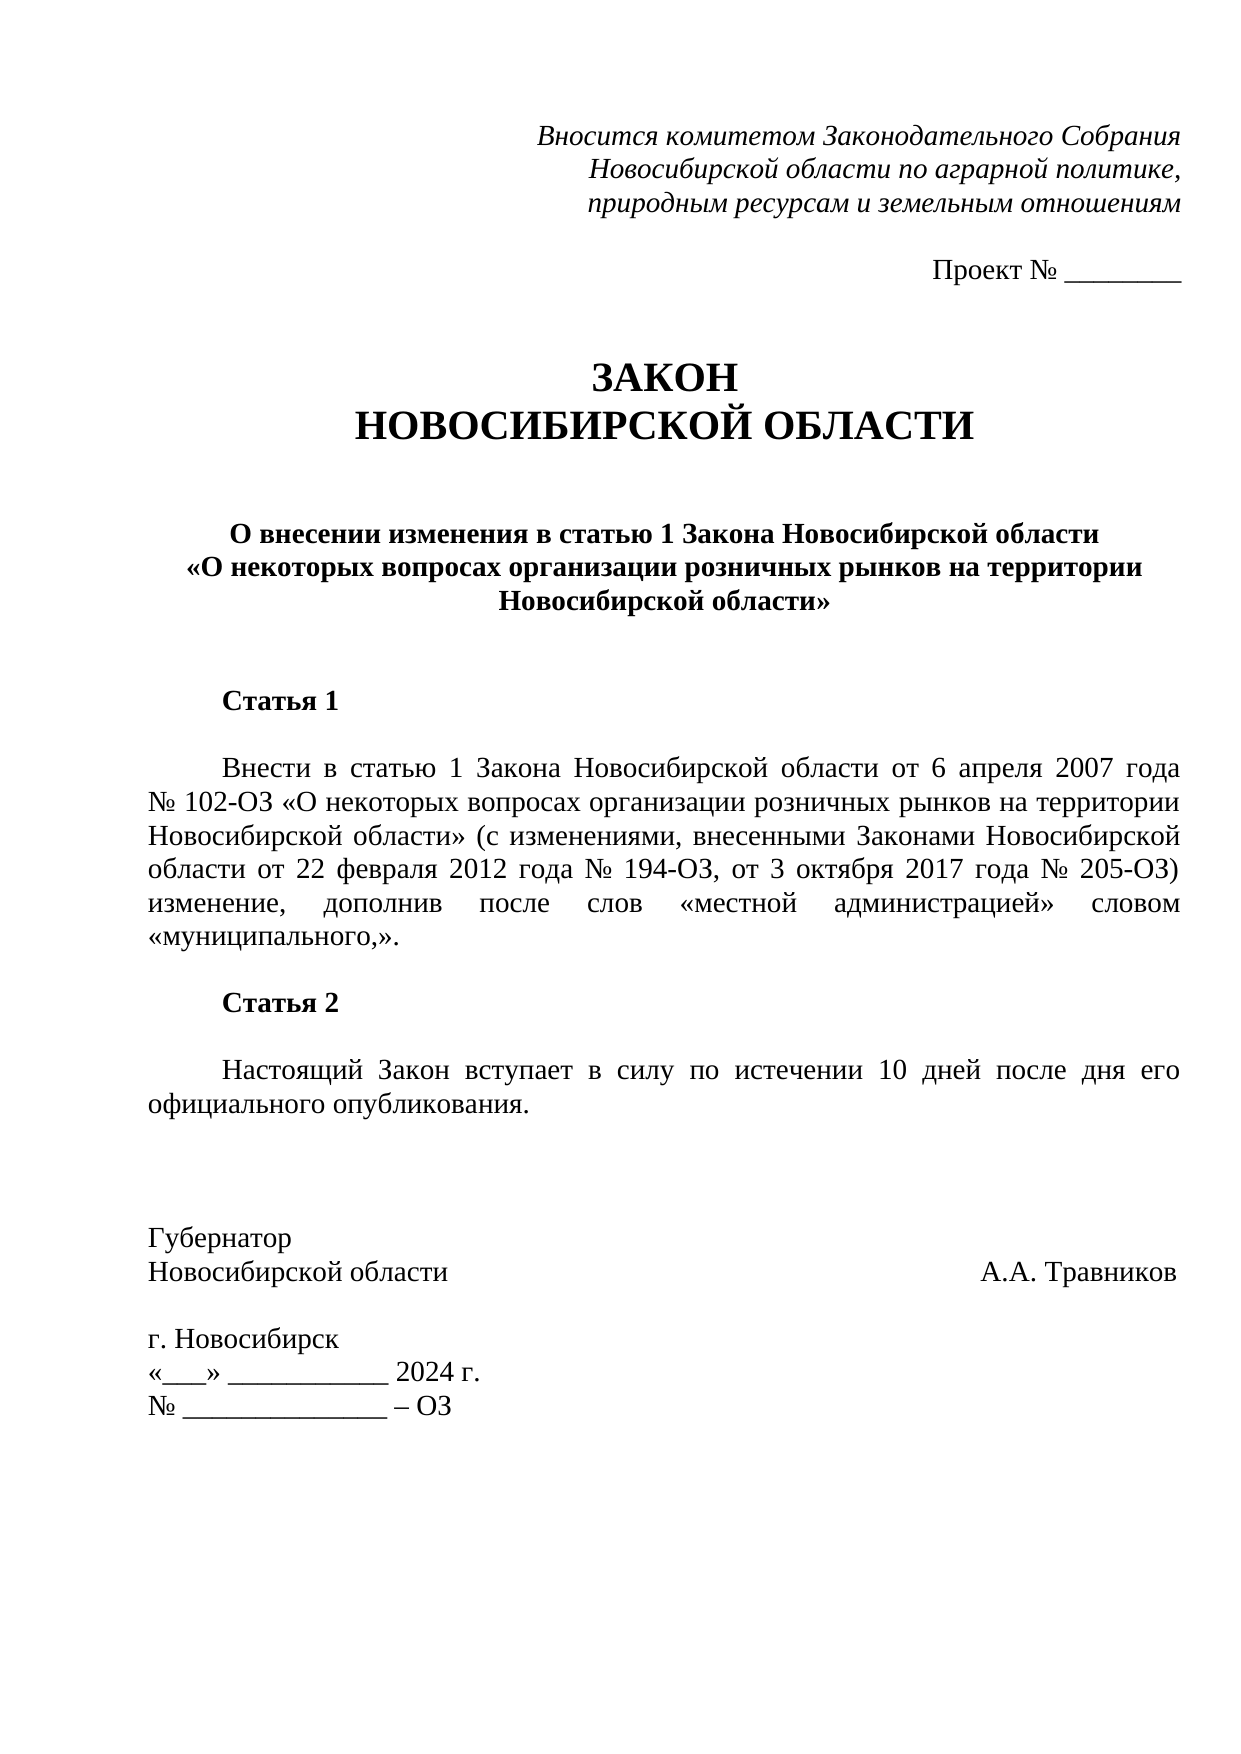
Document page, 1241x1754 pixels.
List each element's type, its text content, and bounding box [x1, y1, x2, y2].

text О внесении изменения в статью 1 Закона Новосибирской области [148, 516, 1181, 549]
text Губернатор [148, 1220, 1181, 1254]
text Вносится комитетом Законодательного Собрания [148, 118, 1181, 152]
text ЗАКОН [148, 353, 1181, 401]
text г. Новосибирск [148, 1321, 1181, 1354]
text «___» ___________ 2024 г. [148, 1354, 1181, 1388]
text «О некоторых вопросах организации розничных рынков на территории Новосибирской области» [148, 549, 1181, 616]
text Статья 1 [148, 683, 1181, 717]
text Новосибирской области по аграрной политике, [148, 152, 1181, 185]
text Проект № ________ [148, 252, 1181, 286]
text Новосибирской области А.А. Травников [148, 1254, 1181, 1287]
text Настоящий Закон вступает в силу по истечении 10 дней после дня его официального опубликования. [148, 1052, 1181, 1119]
list Статья 2 [148, 985, 1181, 1019]
text природным ресурсам и земельным отношениям [148, 185, 1181, 219]
text № ______________ – ОЗ [148, 1388, 1181, 1421]
text Внести в статью 1 Закона Новосибирской области от 6 апреля 2007 года № 102-ОЗ «О некоторых вопросах организации розничных рынков на территории Новосибирской области» (с изменениями, внесенными Законами Новосибирской области от 22 февраля 2012 года № 194-ОЗ, от 3 октября 2017 года № 205-ОЗ) изменение, дополнив после слов «местной администрацией» словом «муниципального,». [148, 751, 1181, 952]
text НОВОСИБИРСКОЙ ОБЛАСТИ [148, 401, 1181, 449]
